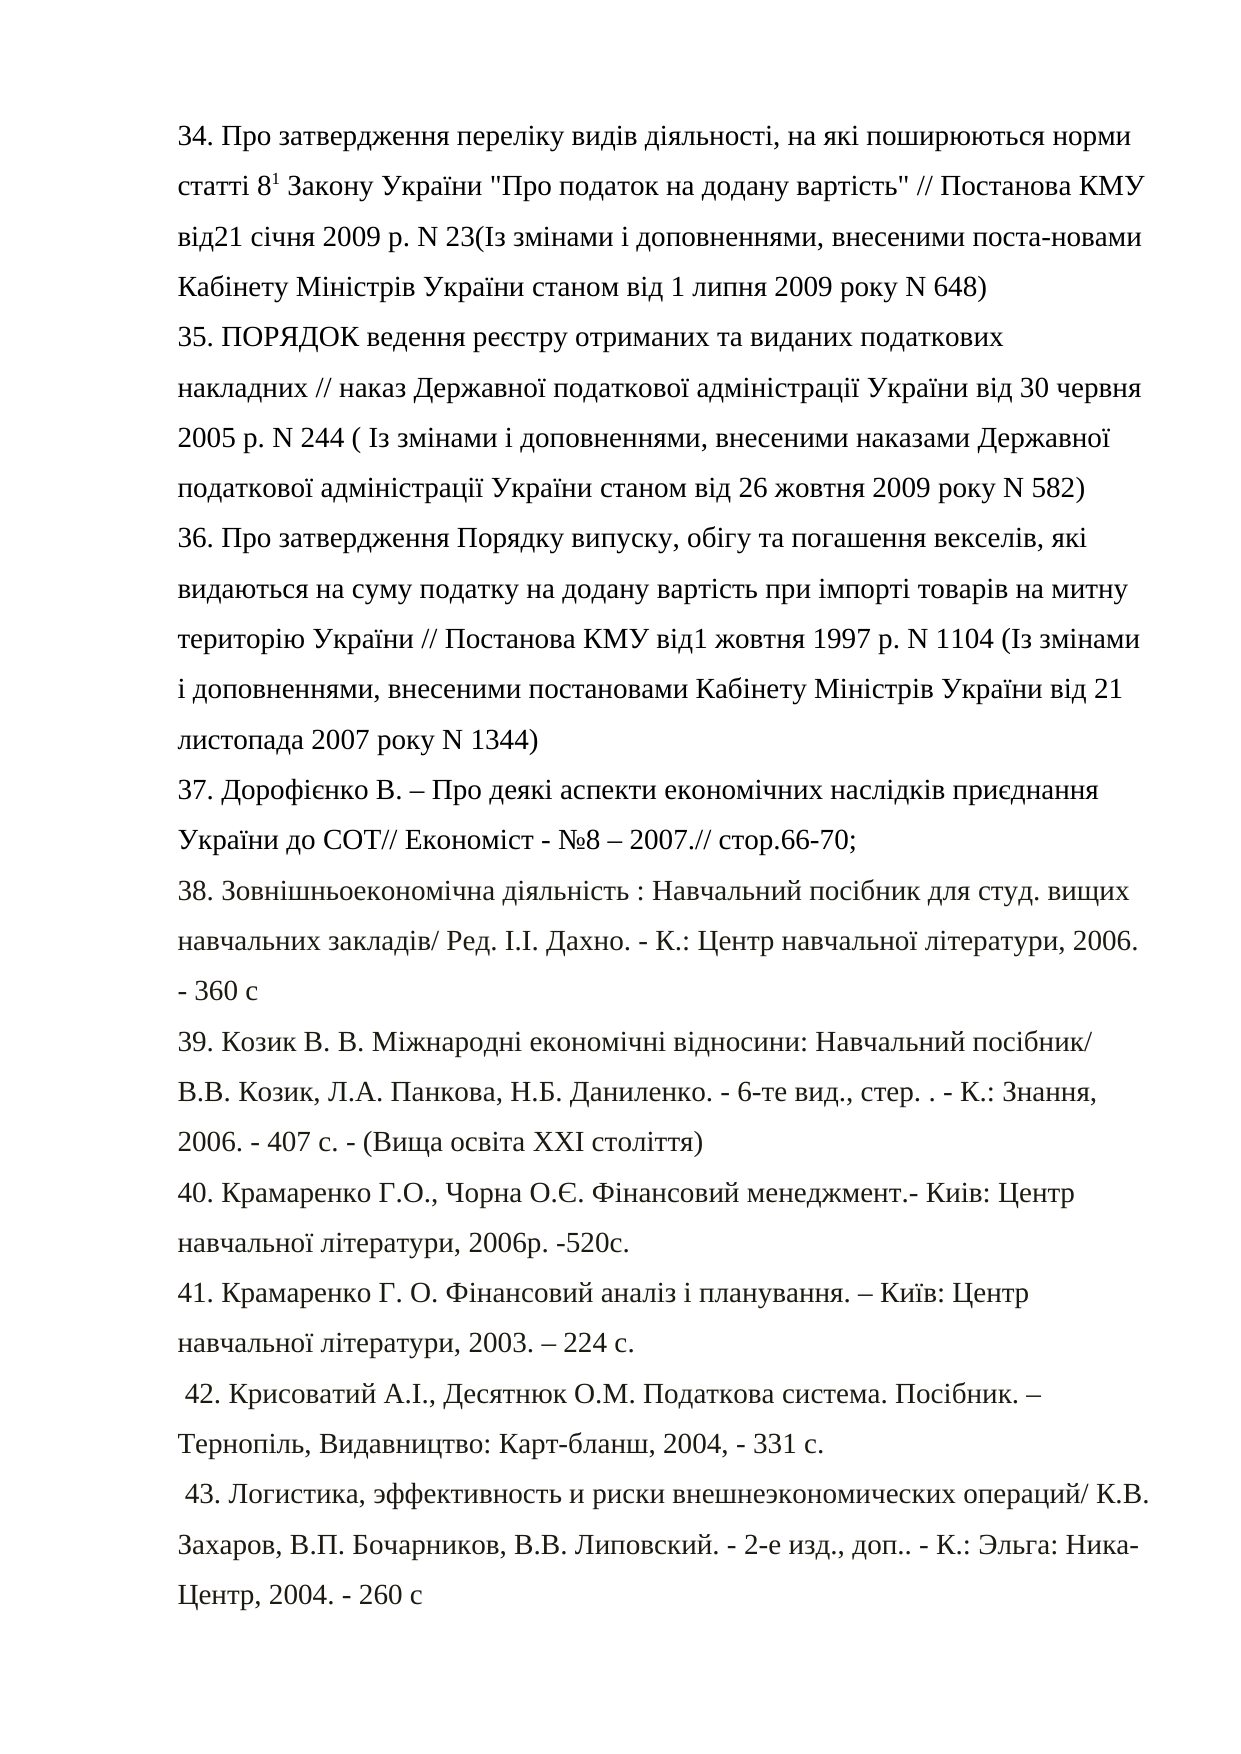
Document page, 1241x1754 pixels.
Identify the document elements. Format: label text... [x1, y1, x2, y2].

text 39. Козик В. В. Міжнародні економічні відносини: Навчальний посібник/ В.В. Козик, Л.А. Панкова, Н.Б. Даниленко. - 6-те вид., стер. . - К.: Знання, 2006. - 407 с. - (Вища освіта XXI століття) [177, 1024, 1152, 1158]
text 38. Зовнішньоекономічна діяльність : Навчальний посібник для студ. вищих навчальних закладів/ Ред. І.І. Дахно. - К.: Центр навчальної літератури, 2006. - 360 с [177, 873, 1152, 1007]
text 37. Дорофієнко В. – Про деякі аспекти економічних наслідків приєднання України до СОТ// Економіст - №8 – 2007.// стор.66-70; [177, 772, 1152, 856]
subtitle 36. Про затвердження Порядку випуску, обігу та погашення векселів, які видаються на суму податку на додану вартість при імпорті товарів на митну територію України // Постанова КМУ від1 жовтня 1997 р. N 1104 (Із змінами і доповненнями, внесеними постановами Кабінету Міністрів України від 21 листопада 2007 року N 1344) [177, 521, 1152, 755]
text 42. Крисоватий А.І., Десятнюк О.М. Податкова система. Посібник. – Тернопіль, Видавництво: Карт-бланш, 2004, - 331 с. [177, 1376, 1152, 1460]
text 41. Крамаренко Г. О. Фінансовий аналіз і планування. – Київ: Центр навчальної літератури, 2003. – 224 с. [177, 1275, 1152, 1359]
text 40. Крамаренко Г.О., Чорна О.Є. Фінансовий менеджмент.- Киів: Центр навчальної літератури, 2006р. -520с. [177, 1175, 1152, 1258]
subtitle 34. Про затвердження переліку видів діяльності, на які поширюються норми статті 81 Закону України "Про податок на додану вартість" // Постанова КМУ від21 січня 2009 р. N 23(Із змінами і доповненнями, внесеними поста-новами Кабінету Міністрів України станом від 1 липня 2009 року N 648) [177, 118, 1152, 303]
text 35. ПОРЯДОК ведення реєстру отриманих та виданих податкових накладних // наказ Державної податкової адміністрації України від 30 червня 2005 р. N 244 ( Із змінами і доповненнями, внесеними наказами Державної податкової адміністрації України станом від 26 жовтня 2009 року N 582) [177, 319, 1152, 504]
text 43. Логистика, эффективность и риски внешнеэкономических операций/ К.В. Захаров, В.П. Бочарников, В.В. Липовский. - 2-е изд., доп.. - К.: Эльга: Ника-Центр, 2004. - 260 с [177, 1477, 1152, 1611]
